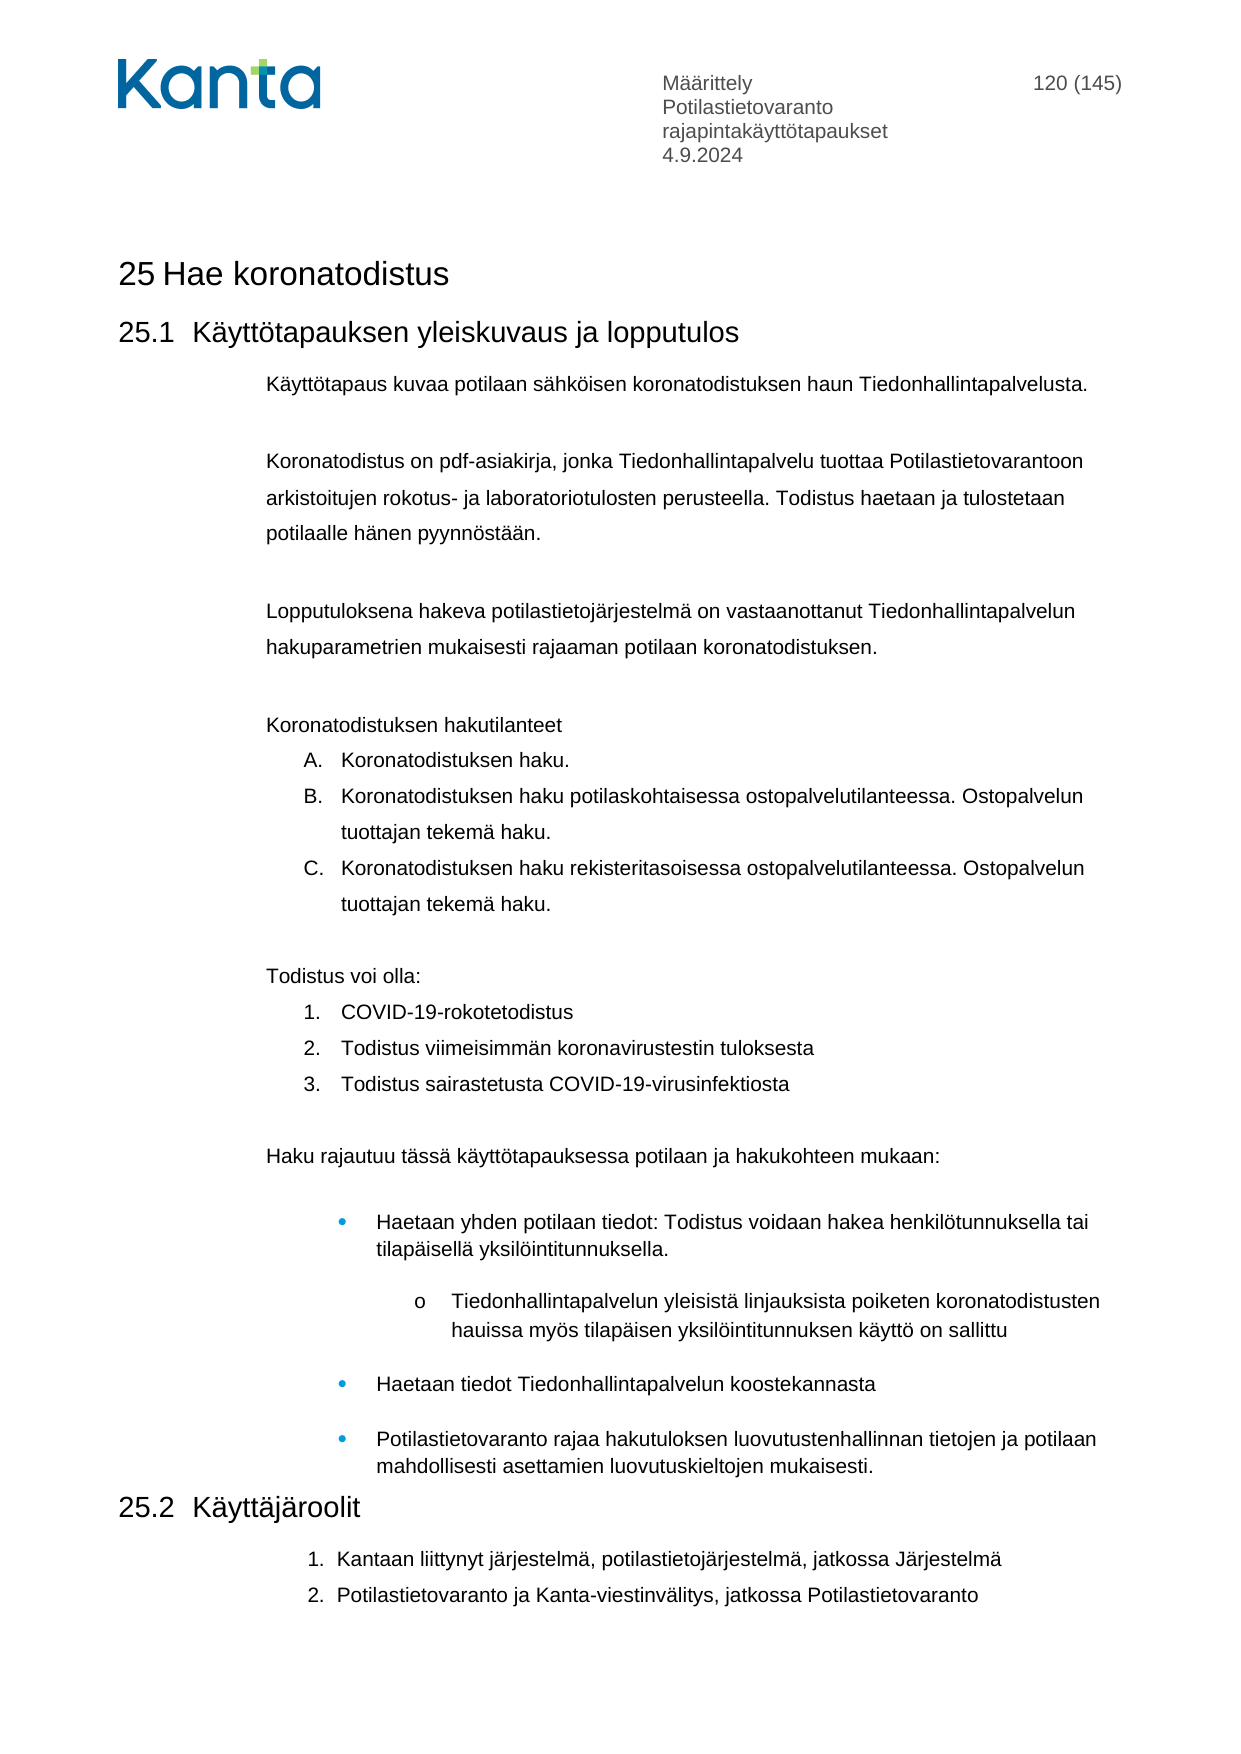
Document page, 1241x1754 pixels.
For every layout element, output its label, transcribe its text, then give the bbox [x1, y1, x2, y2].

text Käyttötapaus kuvaa potilaan sähköisen koronatodistuksen haun Tiedonhallintapalvelusta. [266, 372, 1107, 396]
list Potilastietovaranto rajaa hakutuloksen luovutustenhallinnan tietojen ja potilaan mahdollisesti asettamien luovutuskieltojen mukaisesti. [339, 1423, 1107, 1477]
picture [118, 59, 321, 109]
subtitle Käyttäjäroolit [118, 1490, 1107, 1523]
list Haetaan yhden potilaan tiedot: Todistus voidaan hakea henkilötunnuksella tai tilapäisellä yksilöintitunnuksella. [339, 1207, 1107, 1261]
list Todistus viimeisimmän koronavirustestin tuloksesta [303, 1036, 1107, 1060]
text Haku rajautuu tässä käyttötapauksessa potilaan ja hakukohteen mukaan: [266, 1144, 1107, 1168]
text Todistus voi olla: [266, 964, 1107, 988]
list Tiedonhallintapalvelun yleisistä linjauksista poiketen koronatodistusten hauissa myös tilapäisen yksilöintitunnuksen käyttö on sallittu [414, 1288, 1107, 1342]
list COVID-19-rokotetodistus [303, 1000, 1107, 1024]
list Koronatodistuksen haku rekisteritasoisessa ostopalvelutilanteessa. Ostopalvelun tuottajan tekemä haku. [303, 856, 1107, 916]
text Lopputuloksena hakeva potilastietojärjestelmä on vastaanottanut Tiedonhallintapalvelun hakuparametrien mukaisesti rajaaman potilaan koronatodistuksen. [266, 599, 1107, 659]
list Koronatodistuksen haku potilaskohtaisessa ostopalvelutilanteessa. Ostopalvelun tuottajan tekemä haku. [303, 784, 1107, 844]
subtitle Hae koronatodistus [118, 254, 1107, 292]
list Todistus sairastetusta COVID-19-virusinfektiosta [303, 1072, 1107, 1096]
list Koronatodistuksen haku. [303, 748, 1107, 772]
list Potilastietovaranto ja Kanta-viestinvälitys, jatkossa Potilastietovaranto [307, 1582, 1107, 1606]
text Koronatodistus on pdf-asiakirja, jonka Tiedonhallintapalvelu tuottaa Potilastietovarantoon arkistoitujen rokotus- ja laboratoriotulosten perusteella. Todistus haetaan ja tulostetaan potilaalle hänen pyynnöstään. [266, 449, 1107, 545]
list Kantaan liittynyt järjestelmä, potilastietojärjestelmä, jatkossa Järjestelmä [307, 1546, 1107, 1570]
list Haetaan tiedot Tiedonhallintapalvelun koostekannasta [339, 1369, 1107, 1396]
subtitle Käyttötapauksen yleiskuvaus ja lopputulos [118, 315, 1107, 349]
text Koronatodistuksen hakutilanteet [266, 712, 1107, 736]
